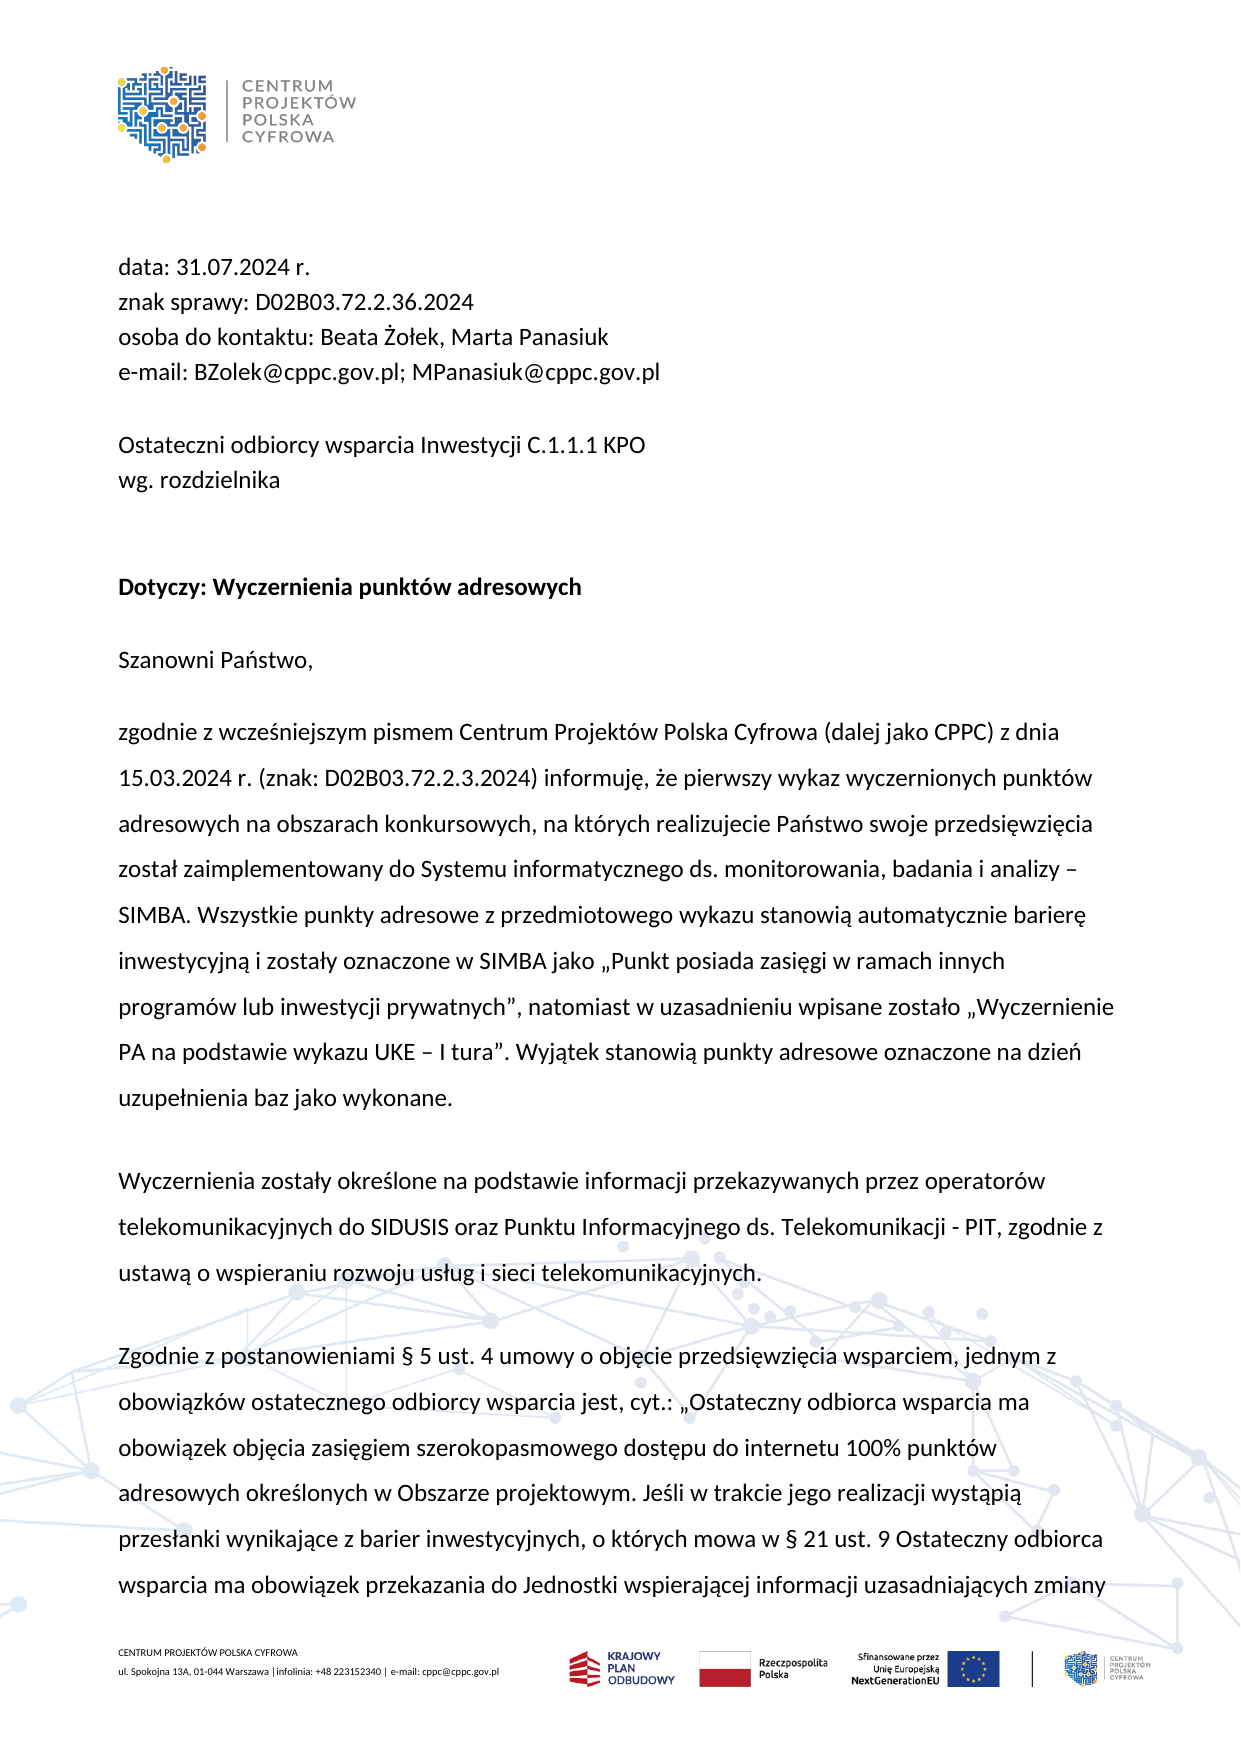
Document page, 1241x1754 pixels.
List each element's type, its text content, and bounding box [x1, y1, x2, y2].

picture [0, 1232, 1241, 1754]
text Dotyczy: Wyczernienia punktów adresowych [118, 571, 1122, 602]
picture [118, 67, 356, 163]
text Szanowni Państwo, [118, 644, 1122, 674]
text Wyczernienia zostały określone na podstawie informacji przekazywanych przez operatorów telekomunikacyjnych do SIDUSIS oraz Punktu Informacyjnego ds. Telekomunikacji - PIT, zgodnie z ustawą o wspieraniu rozwoju usług i sieci telekomunikacyjnych. [118, 1166, 1122, 1287]
text zgodnie z wcześniejszym pismem Centrum Projektów Polska Cyfrowa (dalej jako CPPC) z dnia 15.03.2024 r. (znak: D02B03.72.2.3.2024) informuję, że pierwszy wykaz wyczernionych punktów adresowych na obszarach konkursowych, na których realizujecie Państwo swoje przedsięwzięcia został zaimplementowany do Systemu informatycznego ds. monitorowania, badania i analizy – SIMBA. Wszystkie punkty adresowe z przedmiotowego wykazu stanowią automatycznie barierę inwestycyjną i zostały oznaczone w SIMBA jako „Punkt posiada zasięgi w ramach innych programów lub inwestycji prywatnych”, natomiast w uzasadnieniu wpisane zostało „Wyczernienie PA na podstawie wykazu UKE – I tura”. Wyjątek stanowią punkty adresowe oznaczone na dzień uzupełnienia baz jako wykonane. [118, 716, 1122, 1113]
text data: 31.07.2024 r. znak sprawy: D02B03.72.2.36.2024 osoba do kontaktu: Beata Żołek, Marta Panasiuk e-mail: BZolek@cppc.gov.pl; MPanasiuk@cppc.gov.pl [118, 251, 1122, 387]
text Ostateczni odbiorcy wsparcia Inwestycji C.1.1.1 KPO wg. rozdzielnika [118, 429, 1122, 529]
